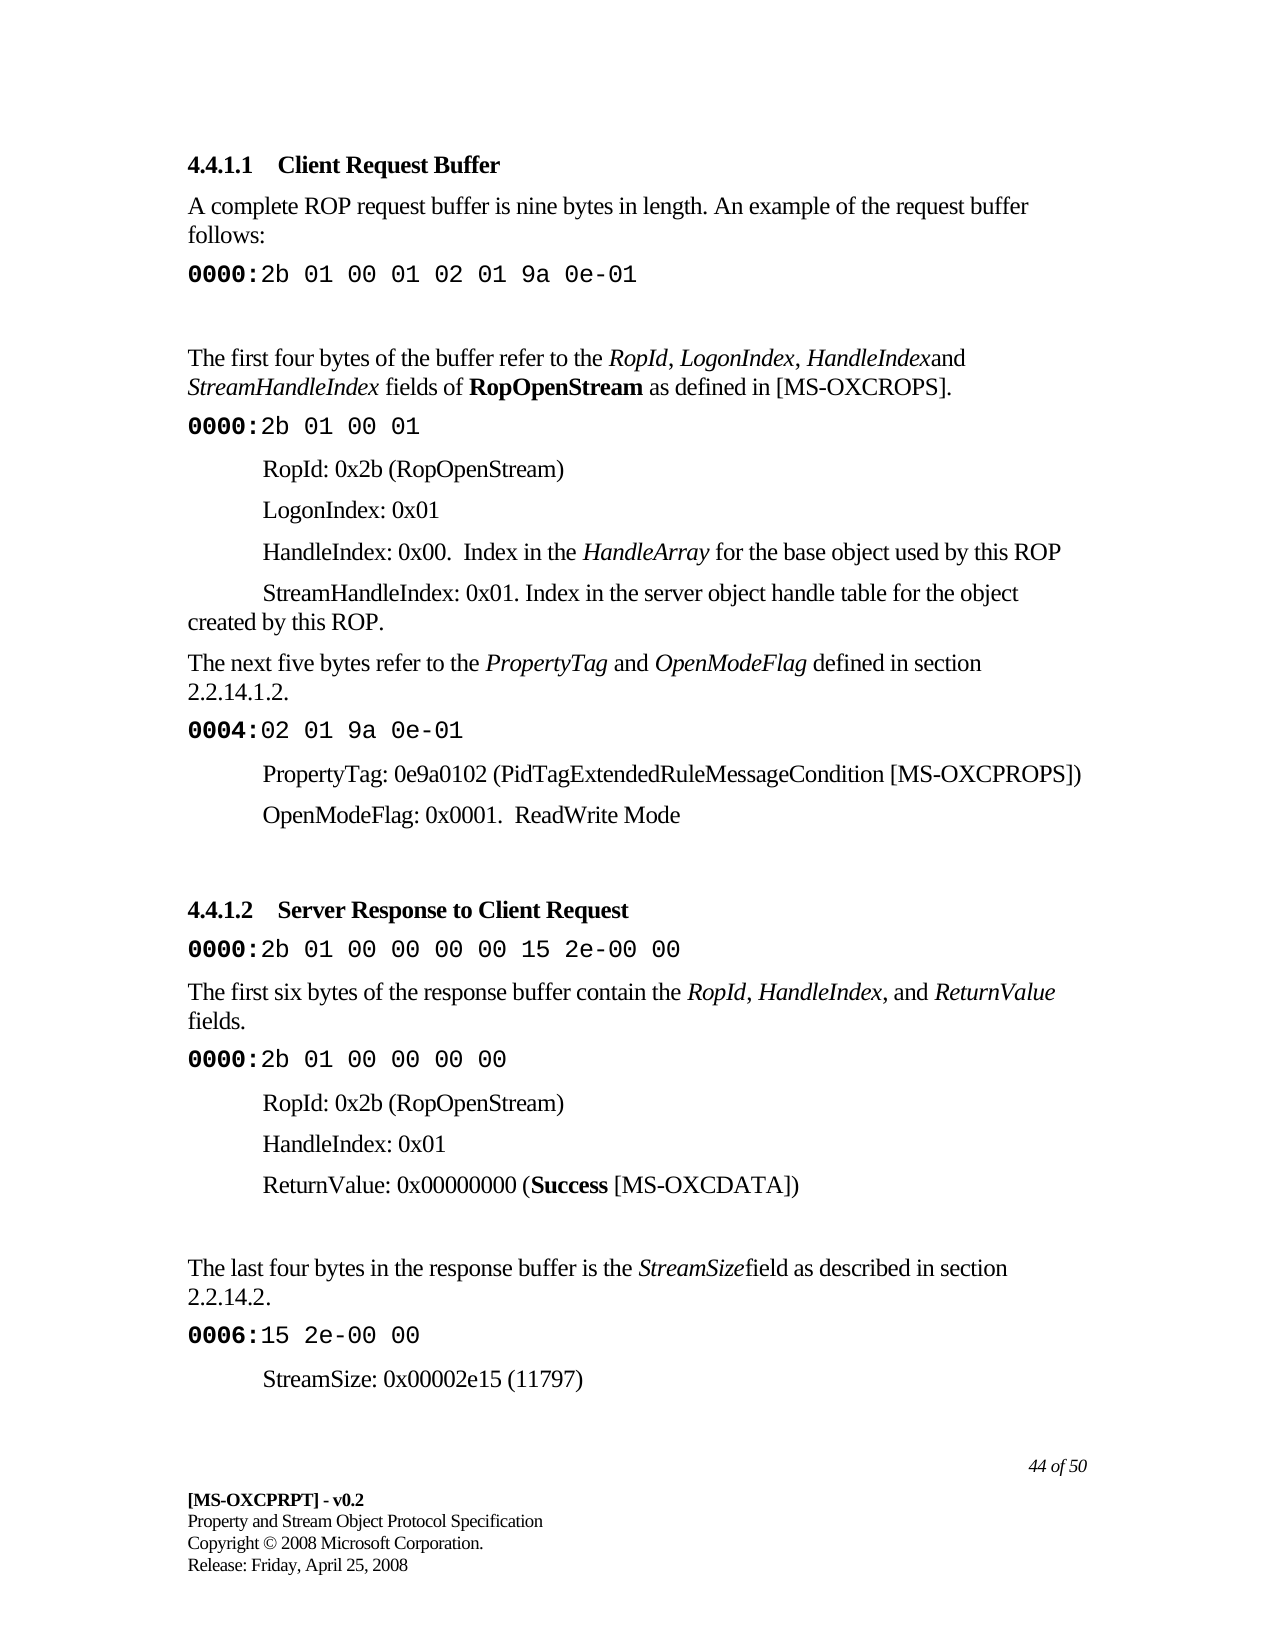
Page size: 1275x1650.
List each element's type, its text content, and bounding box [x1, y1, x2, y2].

text ReturnValue: 0x00000000 (Success [MS-OXCDATA]) [187, 1170, 1087, 1199]
text 0006:15 2e-00 00 [187, 1323, 1087, 1351]
text The first six bytes of the response buffer contain the RopId, HandleIndex, and ReturnValue fields. [187, 977, 1087, 1034]
text The last four bytes in the response buffer is the StreamSizefield as described in section 2.2.14.2. [187, 1253, 1087, 1310]
text OpenModeFlag: 0x0001. ReadWrite Mode [187, 800, 1087, 829]
text StreamSize: 0x00002e15 (11797) [187, 1364, 1087, 1392]
text A complete ROP request buffer is nine bytes in length. An example of the request buffer follows: [187, 191, 1087, 249]
text RopId: 0x2b (RopOpenStream) [187, 1088, 1087, 1117]
text 0000:2b 01 00 00 00 00 15 2e-00 00 [187, 936, 1087, 964]
text HandleIndex: 0x00. Index in the HandleArray for the base object used by this ROP [187, 537, 1087, 565]
text LogonIndex: 0x01 [187, 495, 1087, 524]
text StreamHandleIndex: 0x01. Index in the server object handle table for the object created by this ROP. [187, 578, 1087, 635]
text 0000:2b 01 00 01 02 01 9a 0e-01 [187, 261, 1087, 289]
text The first four bytes of the buffer refer to the RopId, LogonIndex, HandleIndexand StreamHandleIndex fields of RopOpenStream as defined in [MS-OXCROPS]. [187, 343, 1087, 401]
text The next five bytes refer to the PropertyTag and OpenModeFlag defined in section 2.2.12.1.2. [187, 648, 1087, 705]
subtitle Client Request Buffer [187, 150, 1087, 179]
text 0000:2b 01 00 00 00 00 [187, 1047, 1087, 1075]
text HandleIndex: 0x01 [187, 1129, 1087, 1158]
subtitle Server Response to Client Request [187, 895, 1087, 924]
text PropertyTag: 0e9a0102 (PidTagExtendedRuleMessageCondition [MS-OXCPROPS]) [187, 759, 1087, 787]
text RopId: 0x2b (RopOpenStream) [187, 454, 1087, 483]
text 0004:02 01 9a 0e-01 [187, 718, 1087, 746]
text 0000:2b 01 00 01 [187, 413, 1087, 442]
